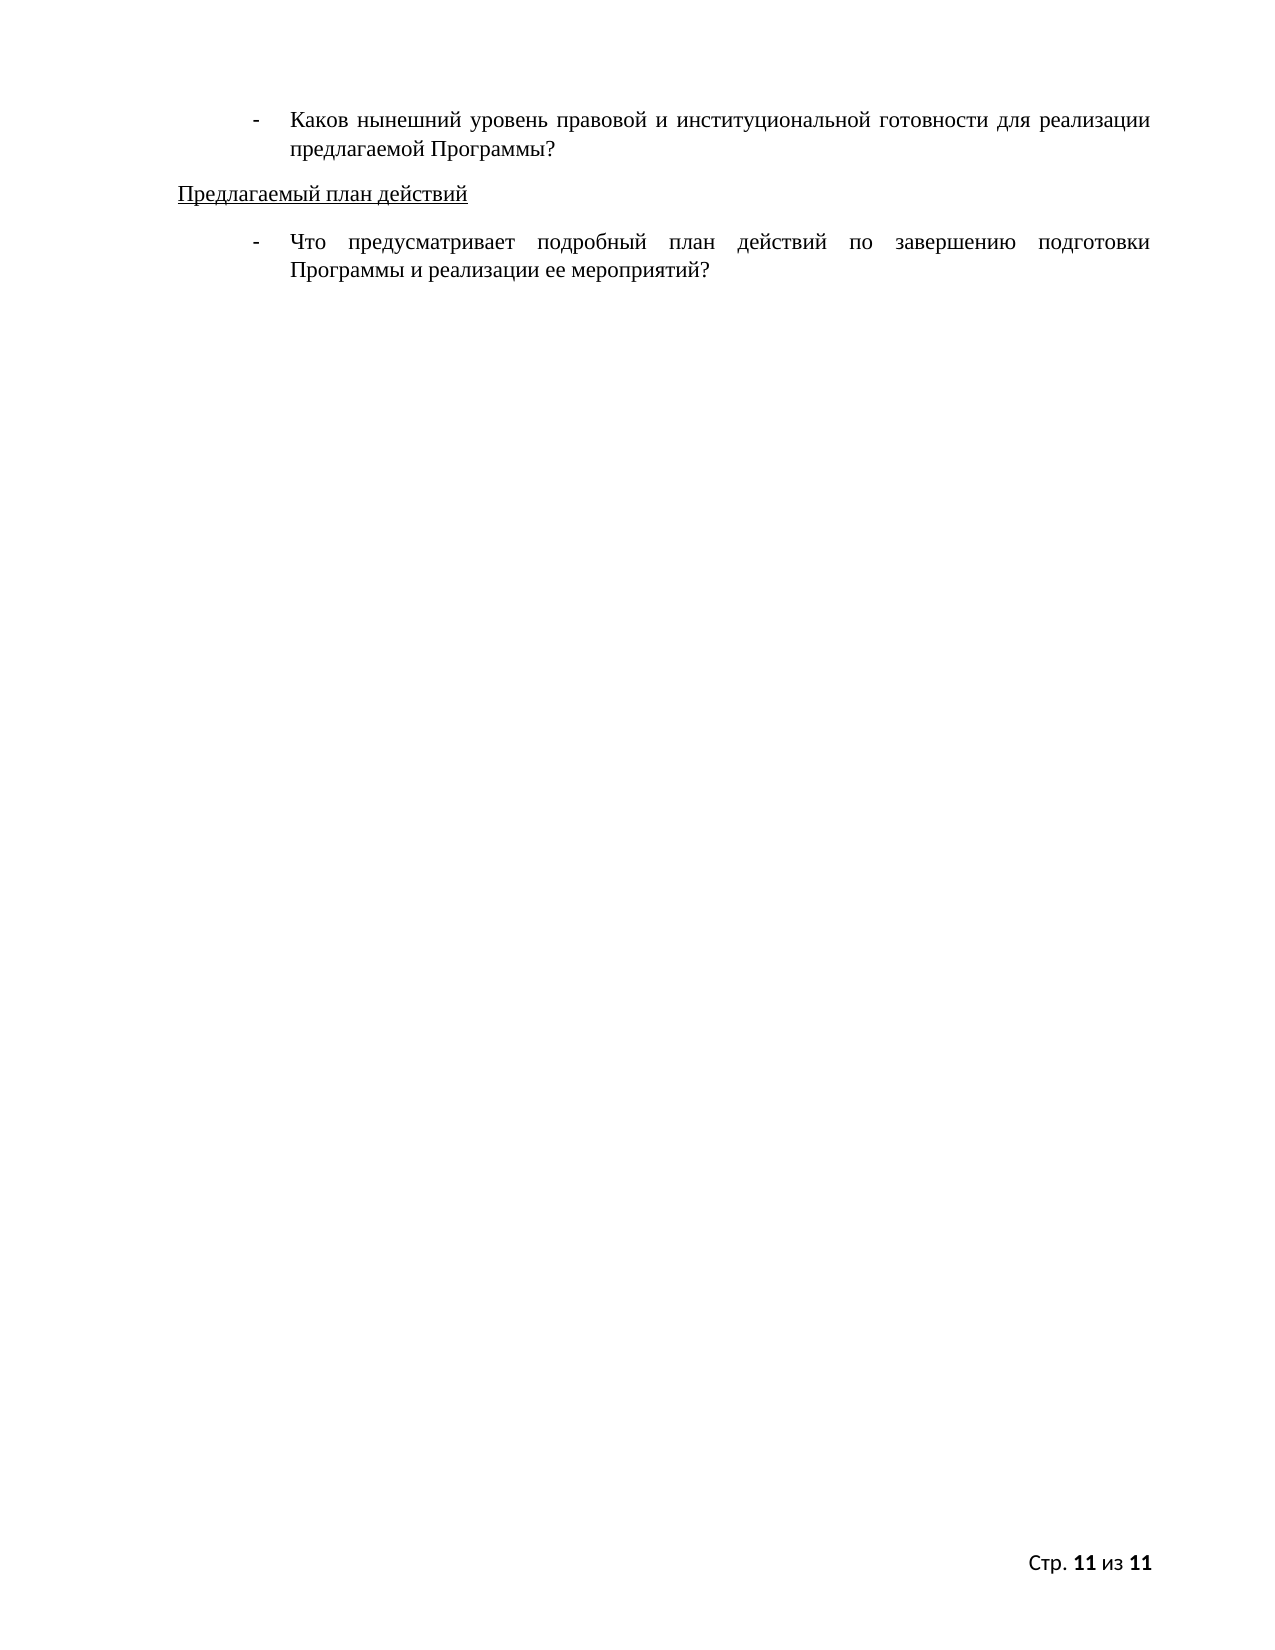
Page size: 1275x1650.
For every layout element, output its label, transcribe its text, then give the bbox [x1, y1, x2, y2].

list Что предусматривает подробный план действий по завершению подготовки Программы и реализации ее мероприятий? [252, 225, 1152, 282]
list Каков нынешний уровень правовой и институциональной готовности для реализации предлагаемой Программы? [252, 103, 1152, 161]
text Предлагаемый план действий [177, 180, 1152, 206]
